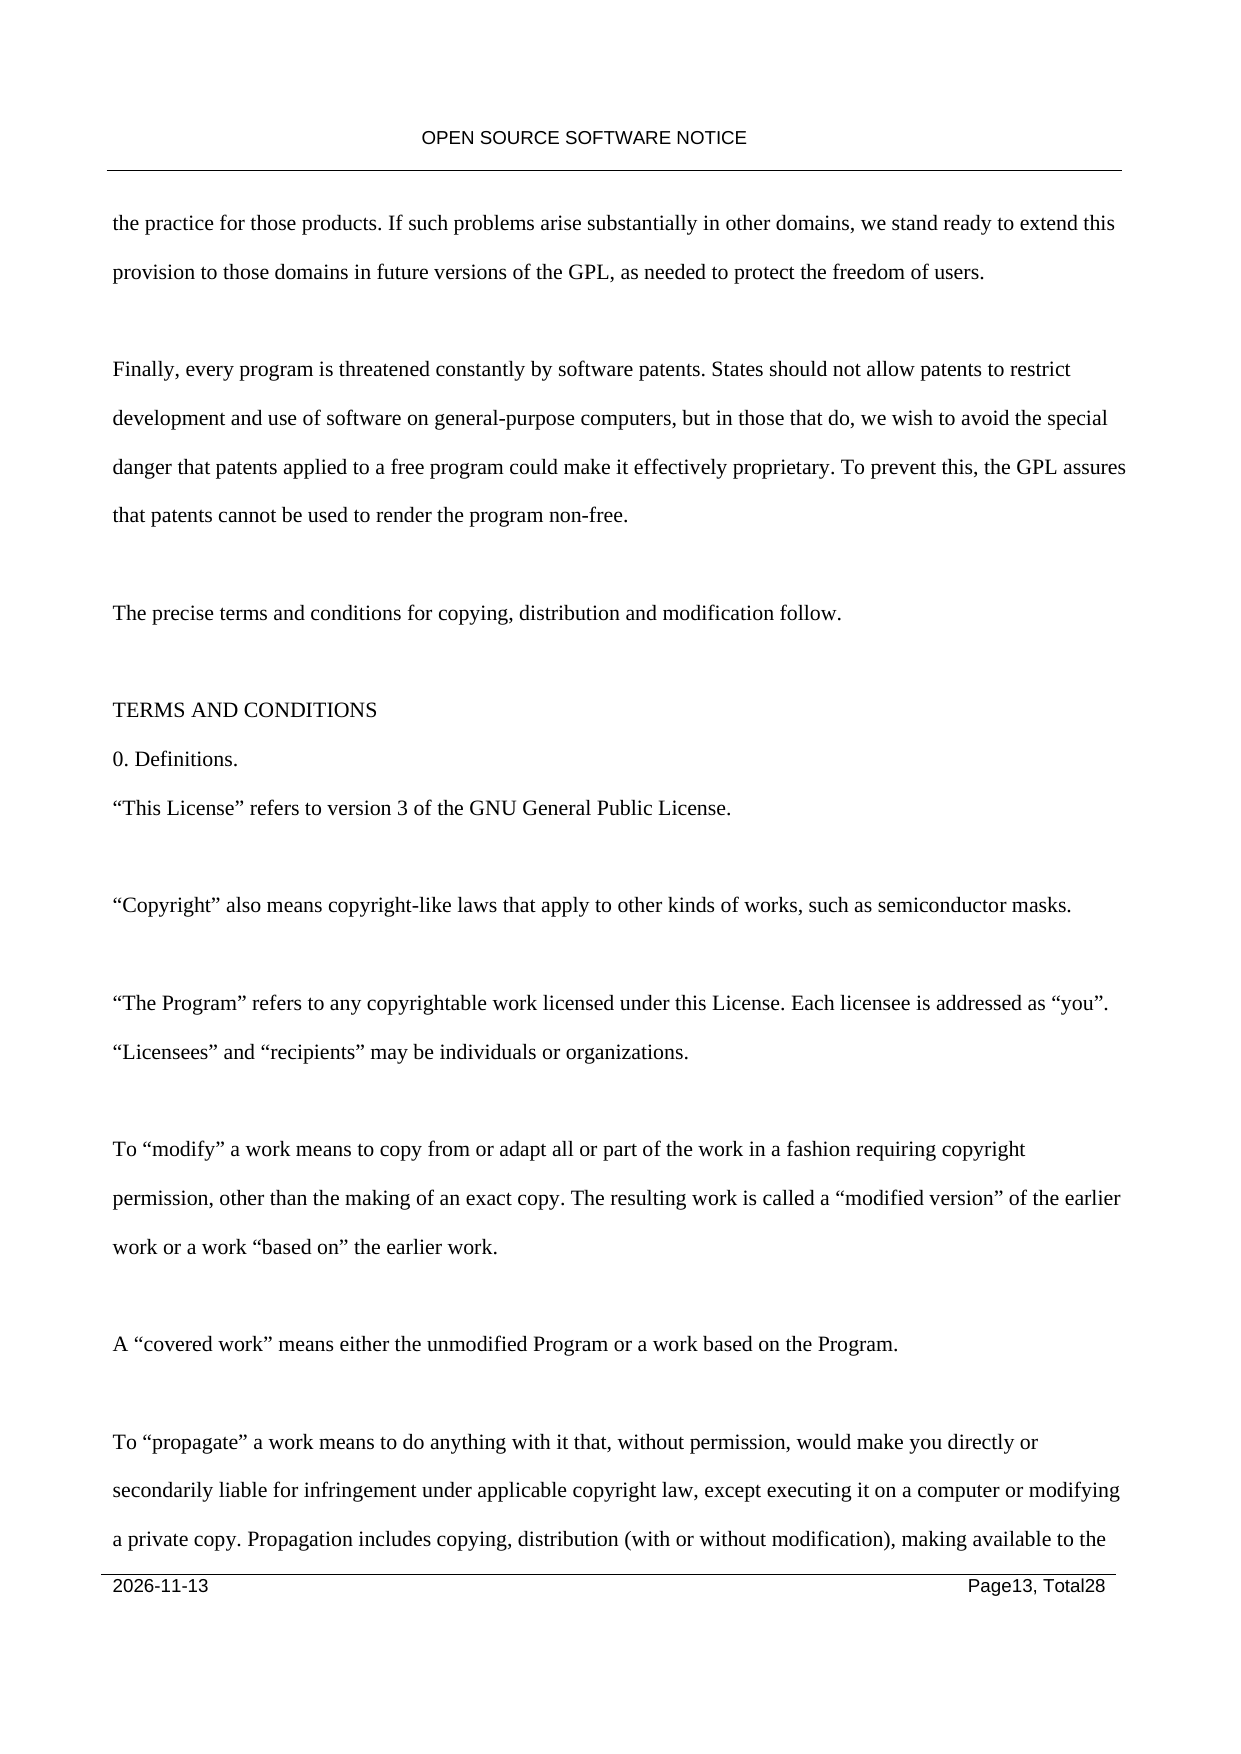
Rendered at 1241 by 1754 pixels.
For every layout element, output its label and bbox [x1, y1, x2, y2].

text [112, 206, 1128, 1555]
